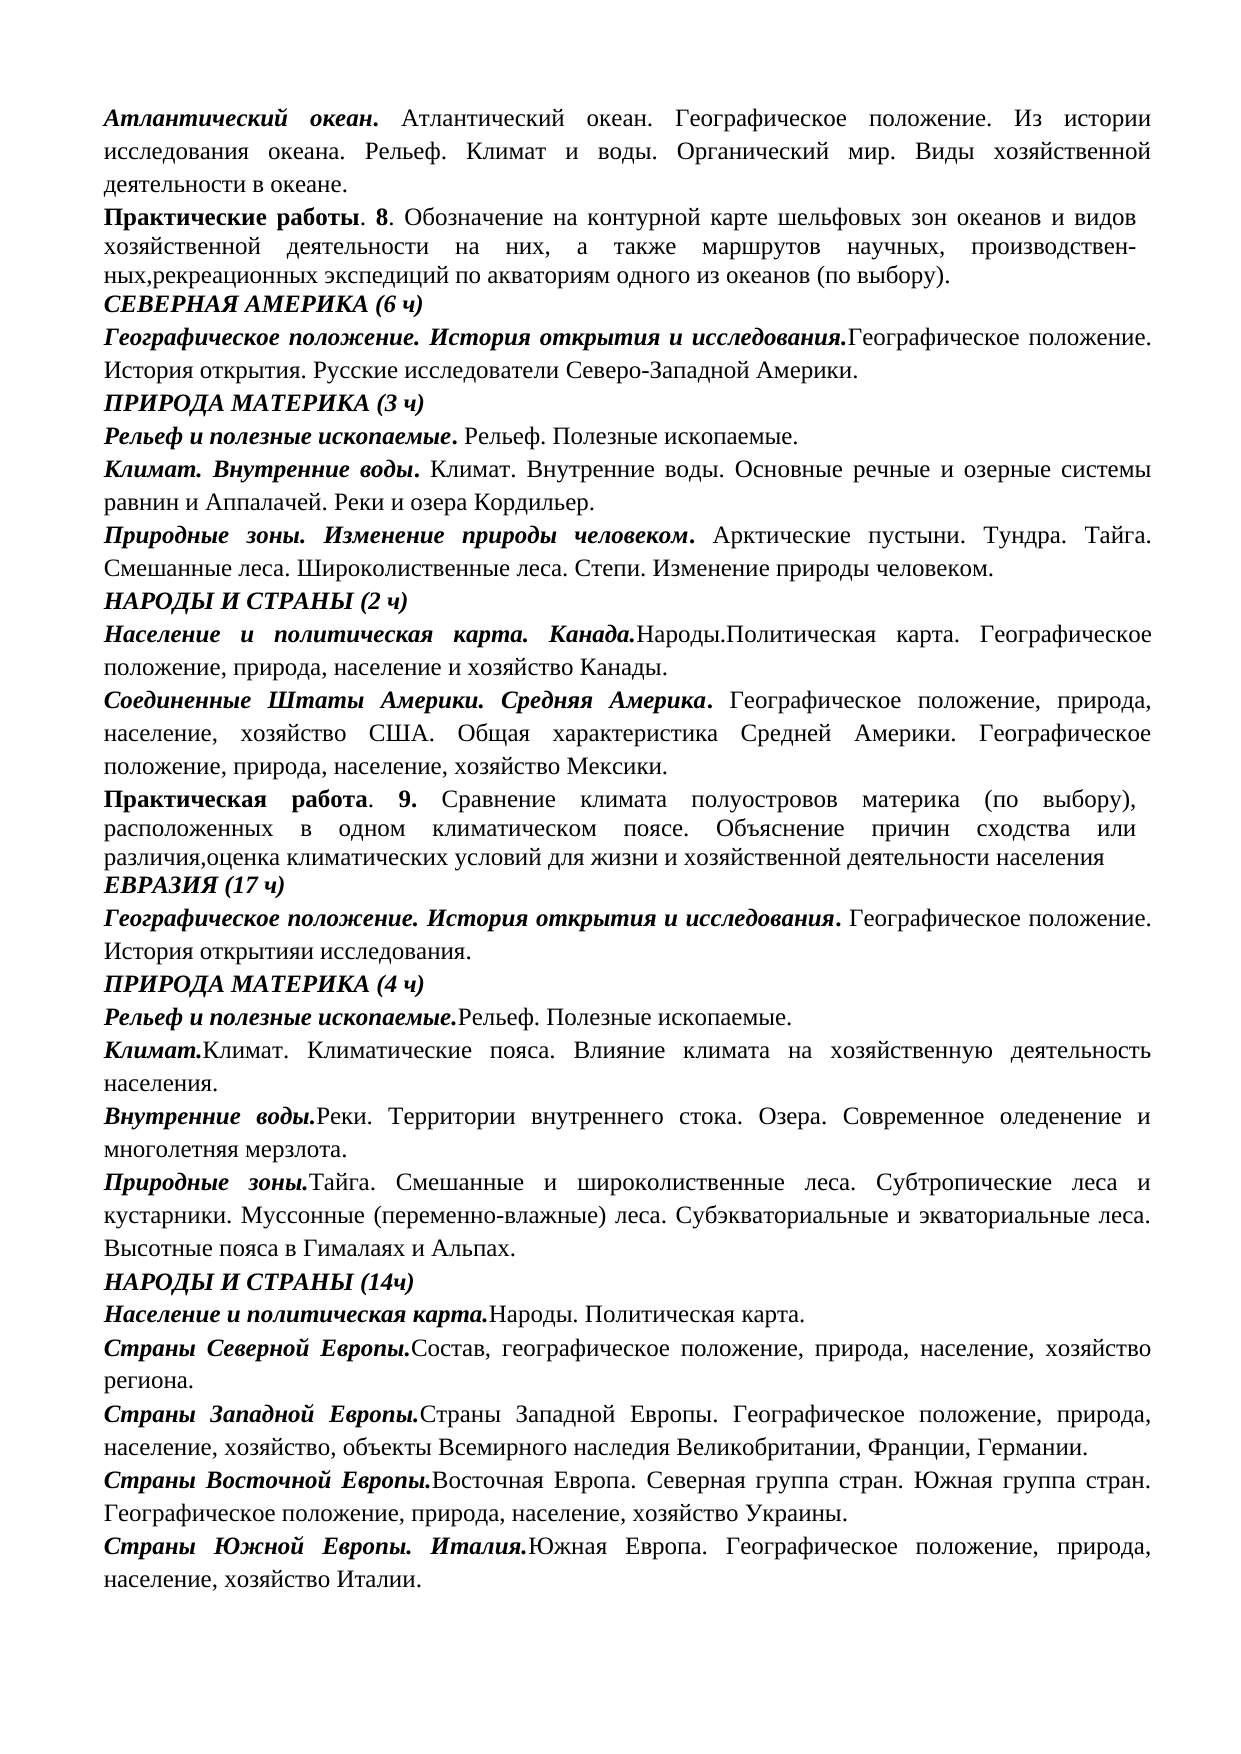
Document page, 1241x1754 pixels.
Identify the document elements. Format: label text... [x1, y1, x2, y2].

text Практические работы. 8. Обозначение на контурной карте шельфовых зон океанов и видов хозяйственной деятельности на них, а также маршрутов научных, производствен-ных,рекреационных экспедиций по акваториям одного из океанов (по выбору). [103, 202, 1137, 289]
text ПРИРОДА МАТЕРИКА (4 ч) [103, 969, 1152, 998]
text Страны Восточной Европы.Восточная Европа. Северная группа стран. Южная группа стран. Географическое положение, природа, население, хозяйство Украины. [103, 1465, 1152, 1526]
text ПРИРОДА МАТЕРИКА (3 ч) [103, 388, 1152, 417]
text Внутренние воды.Реки. Территории внутреннего стока. Озера. Современное оледенение и многолетняя мерзлота. [103, 1101, 1152, 1163]
text ЕВРАЗИЯ (17 ч) [103, 870, 1152, 899]
text Атлантический океан. Атлантический океан. Географическое положение. Из истории исследования океана. Рельеф. Климат и воды. Органический мир. Виды хозяйственной деятельности в океане. [103, 103, 1152, 198]
text НАРОДЫ И СТРАНЫ (2 ч) [103, 586, 1152, 615]
text Географическое положение. История открытия и исследования. Географическое положение. История открытияи исследования. [103, 903, 1152, 965]
text Население и политическая карта.Народы. Политическая карта. [103, 1299, 1152, 1328]
text СЕВЕРНАЯ АМЕРИКА (6 ч) [103, 289, 1152, 317]
text Географическое положение. История открытия и исследования.Географическое положение. История открытия. Русские исследователи Северо-Западной Америки. [103, 322, 1152, 383]
text НАРОДЫ И СТРАНЫ (14ч) [103, 1267, 1152, 1295]
text Практическая работа. 9. Сравнение климата полуостровов материка (по выбору), расположенных в одном климатическом поясе. Объяснение причин сходства или различия,оценка климатических условий для жизни и хозяйственной деятельности населения [103, 784, 1137, 870]
text Страны Северной Европы.Состав, географическое положение, природа, население, хозяйство региона. [103, 1333, 1152, 1394]
text Природные зоны. Изменение природы человеком. Арктические пустыни. Тундра. Тайга. Смешанные леса. Широколиственные леса. Степи. Изменение природы человеком. [103, 520, 1152, 582]
text Соединенные Штаты Америки. Средняя Америка. Географическое положение, природа, население, хозяйство США. Общая характеристика Средней Америки. Географическое положение, природа, население, хозяйство Мексики. [103, 685, 1152, 780]
text Рельеф и полезные ископаемые.Рельеф. Полезные ископаемые. [103, 1002, 1152, 1031]
text Страны Южной Европы. Италия.Южная Европа. Географическое положение, природа, население, хозяйство Италии. [103, 1531, 1152, 1592]
text Природные зоны.Тайга. Смешанные и широколиственные леса. Субтропические леса и кустарники. Муссонные (переменно-влажные) леса. Субэкваториальные и экваториальные леса. Высотные пояса в Гималаях и Альпах. [103, 1167, 1152, 1262]
text Страны Западной Европы.Страны Западной Европы. Географическое положение, природа, население, хозяйство, объекты Всемирного наследия Великобритании, Франции, Германии. [103, 1399, 1152, 1460]
text Рельеф и полезные ископаемые. Рельеф. Полезные ископаемые. [103, 421, 1152, 449]
text Климат.Климат. Климатические пояса. Влияние климата на хозяйственную деятельность населения. [103, 1035, 1152, 1097]
text Население и политическая карта. Канада.Народы.Политическая карта. Географическое положение, природа, население и хозяйство Канады. [103, 619, 1152, 681]
text Климат. Внутренние воды. Климат. Внутренние воды. Основные речные и озерные системы равнин и Аппалачей. Реки и озера Кордильер. [103, 454, 1152, 516]
